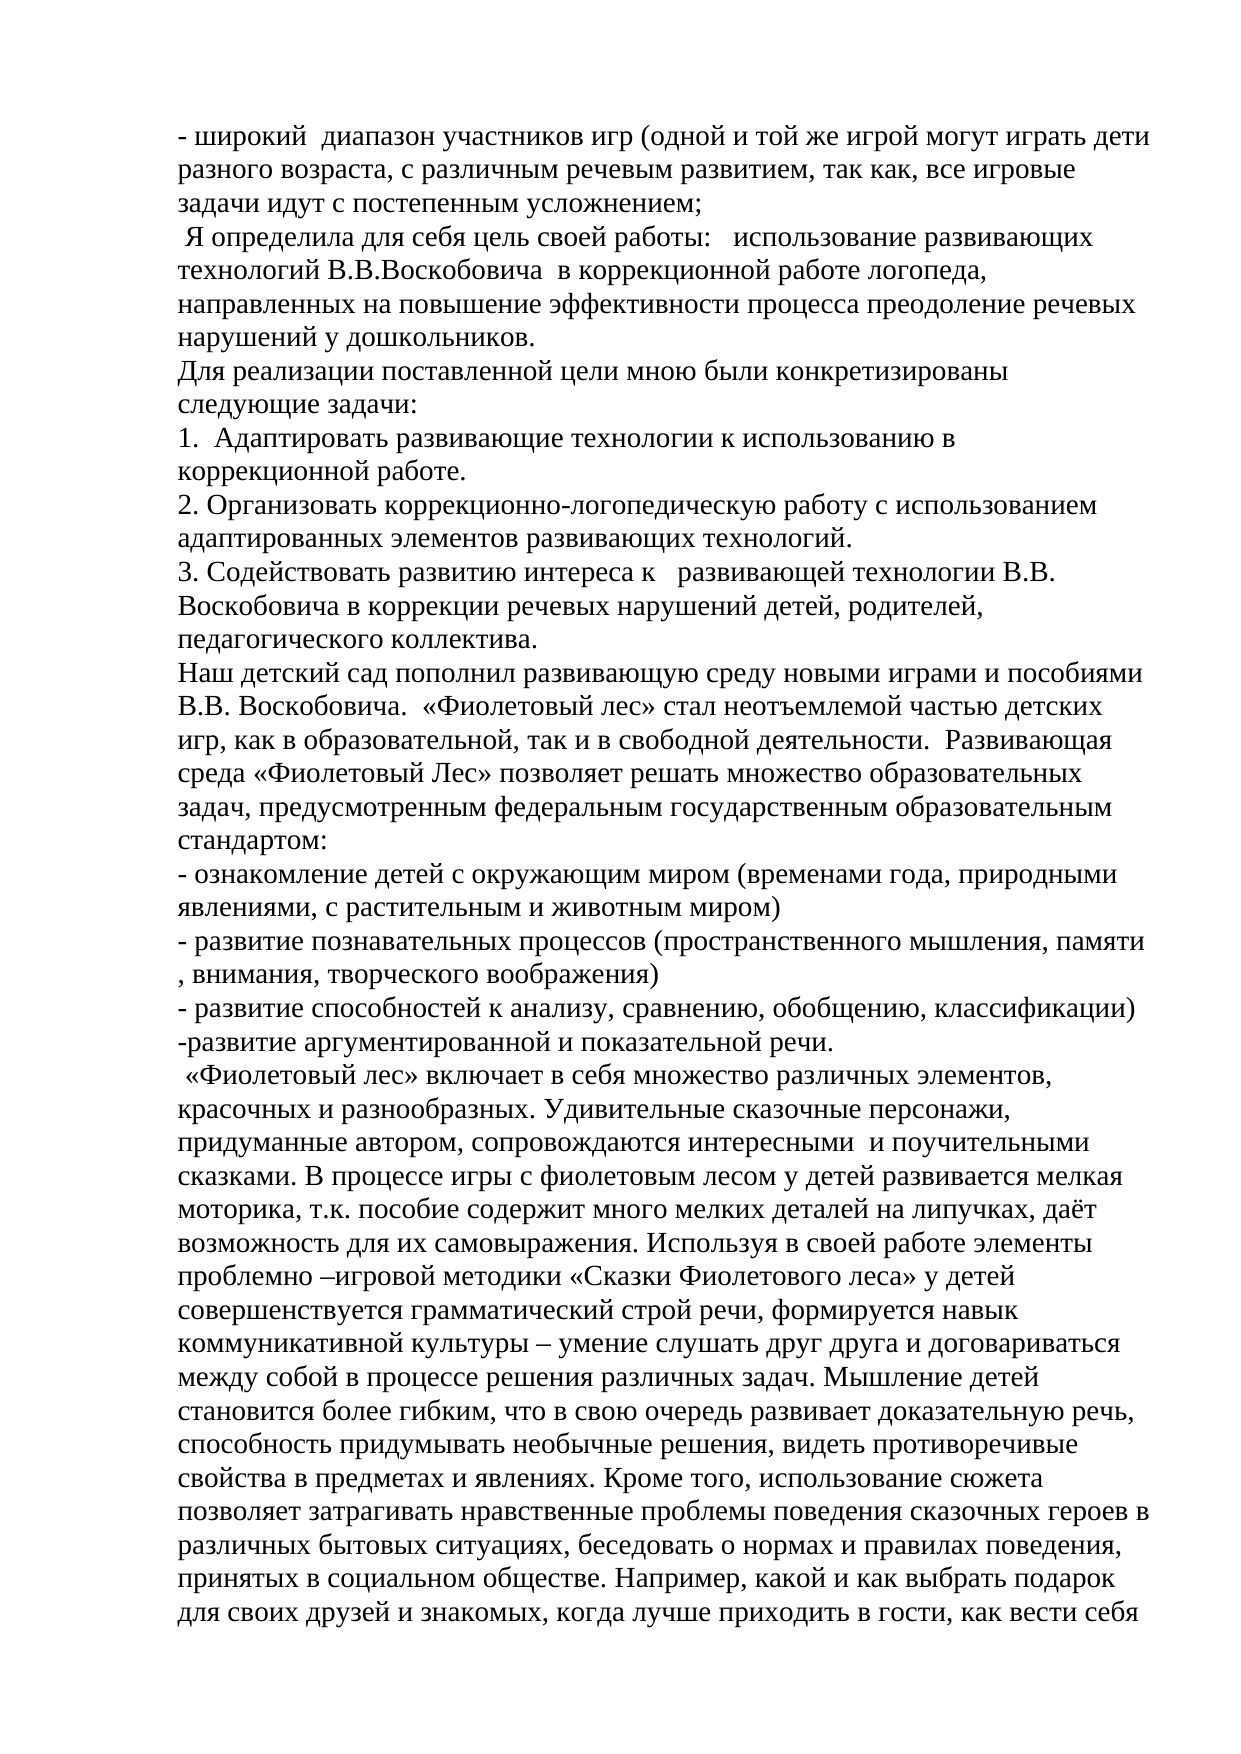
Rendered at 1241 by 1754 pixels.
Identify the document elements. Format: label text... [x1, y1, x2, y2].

text 3. Содействовать развитию интереса к развивающей технологии В.В. Воскобовича в коррекции речевых нарушений детей, родителей, педагогического коллектива. [177, 554, 1152, 655]
text Наш детский сад пополнил развивающую среду новыми играми и пособиями В.В. Воскобовича. «Фиолетовый лес» стал неотъемлемой частью детских игр, как в образовательной, так и в свободной деятельности. Развивающая среда «Фиолетовый Лес» позволяет решать множество образовательных задач, предусмотренным федеральным государственным образовательным стандартом: [177, 655, 1152, 856]
text 2. Организовать коррекционно-логопедическую работу с использованием адаптированных элементов развивающих технологий. [177, 487, 1152, 554]
text - развитие познавательных процессов (пространственного мышления, памяти , внимания, творческого воображения) [177, 923, 1152, 990]
text - развитие способностей к анализу, сравнению, обобщению, классификации) [177, 990, 1152, 1024]
text Для реализации поставленной цели мною были конкретизированы следующие задачи: [177, 353, 1152, 420]
text Я определила для себя цель своей работы: использование развивающих технологий В.В.Воскобовича в коррекционной работе логопеда, направленных на повышение эффективности процесса преодоление речевых нарушений у дошкольников. [177, 219, 1152, 353]
text -развитие аргументированной и показательной речи. [177, 1024, 1152, 1057]
text - широкий диапазон участников игр (одной и той же игрой могут играть дети разного возраста, с различным речевым развитием, так как, все игровые задачи идут с постепенным усложнением; [177, 118, 1152, 219]
text 1. Адаптировать развивающие технологии к использованию в коррекционной работе. [177, 420, 1152, 487]
text - ознакомление детей с окружающим миром (временами года, природными явлениями, с растительным и животным миром) [177, 856, 1152, 923]
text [177, 1057, 1152, 1627]
